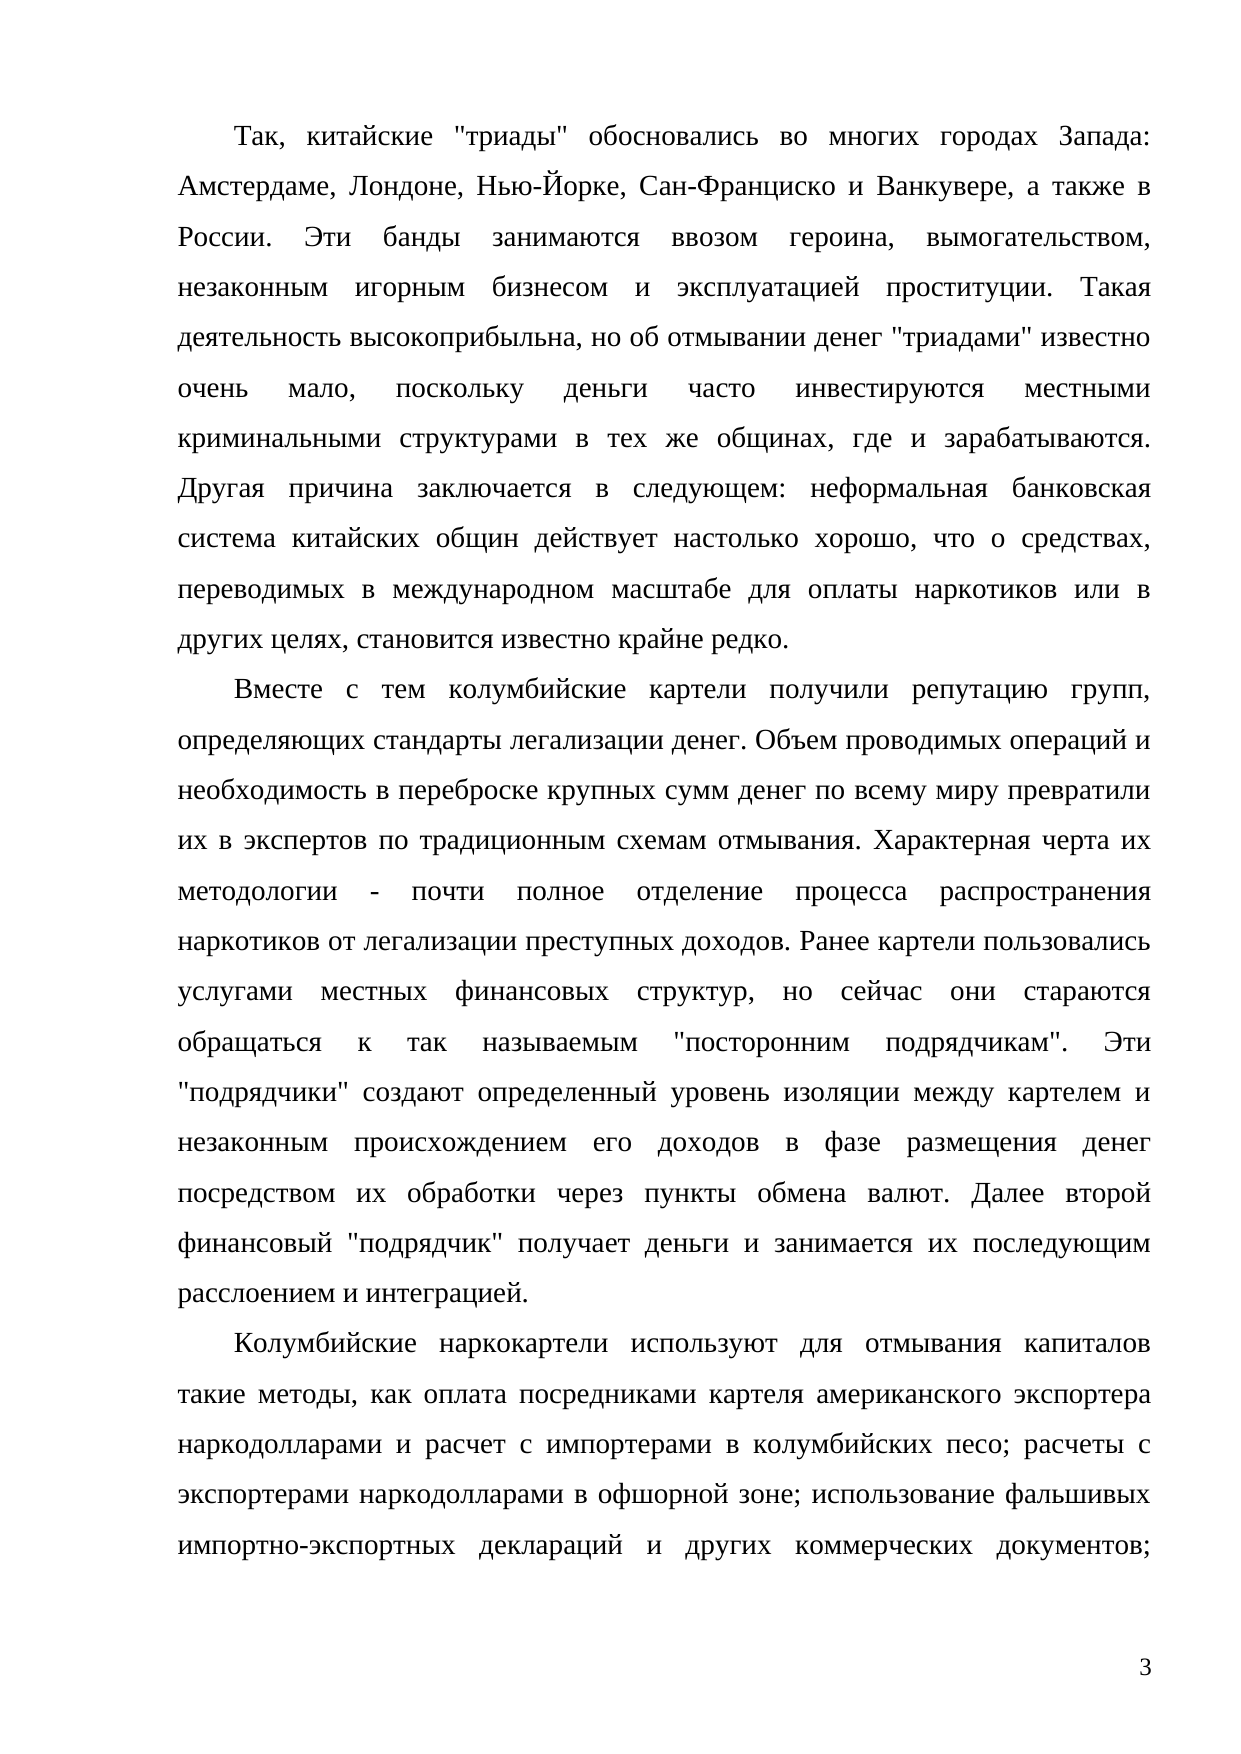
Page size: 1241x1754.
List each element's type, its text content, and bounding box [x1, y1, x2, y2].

text Так, китайские "триады" обосновались во многих городах Запада: Амстердаме, Лондоне, Нью-Йорке, Сан-Франциско и Ванкувере, а также в России. Эти банды занимаются ввозом героина, вымогательством, незаконным игорным бизнесом и эксплуатацией проституции. Такая деятельность высокоприбыльна, но об отмывании денег "триадами" известно очень мало, поскольку деньги часто инвестируются местными криминальными структурами в тех же общинах, где и зарабатываются. Другая причина заключается в следующем: неформальная банковская система китайских общин действует настолько хорошо, что о средствах, переводимых в международном масштабе для оплаты наркотиков или в других целях, становится известно крайне редко. [177, 118, 1152, 655]
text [177, 1326, 1152, 1560]
text Вместе с тем колумбийские картели получили репутацию групп, определяющих стандарты легализации денег. Объем проводимых операций и необходимость в переброске крупных сумм денег по всему миру превратили их в экспертов по традиционным схемам отмывания. Характерная черта их методологии - почти полное отделение процесса распространения наркотиков от легализации преступных доходов. Ранее картели пользовались услугами местных финансовых структур, но сейчас они стараются обращаться к так называемым "посторонним подрядчикам". Эти "подрядчики" создают определенный уровень изоляции между картелем и незаконным происхождением его доходов в фазе размещения денег посредством их обработки через пункты обмена валют. Далее второй финансовый "подрядчик" получает деньги и занимается их последующим расслоением и интеграцией. [177, 672, 1152, 1309]
